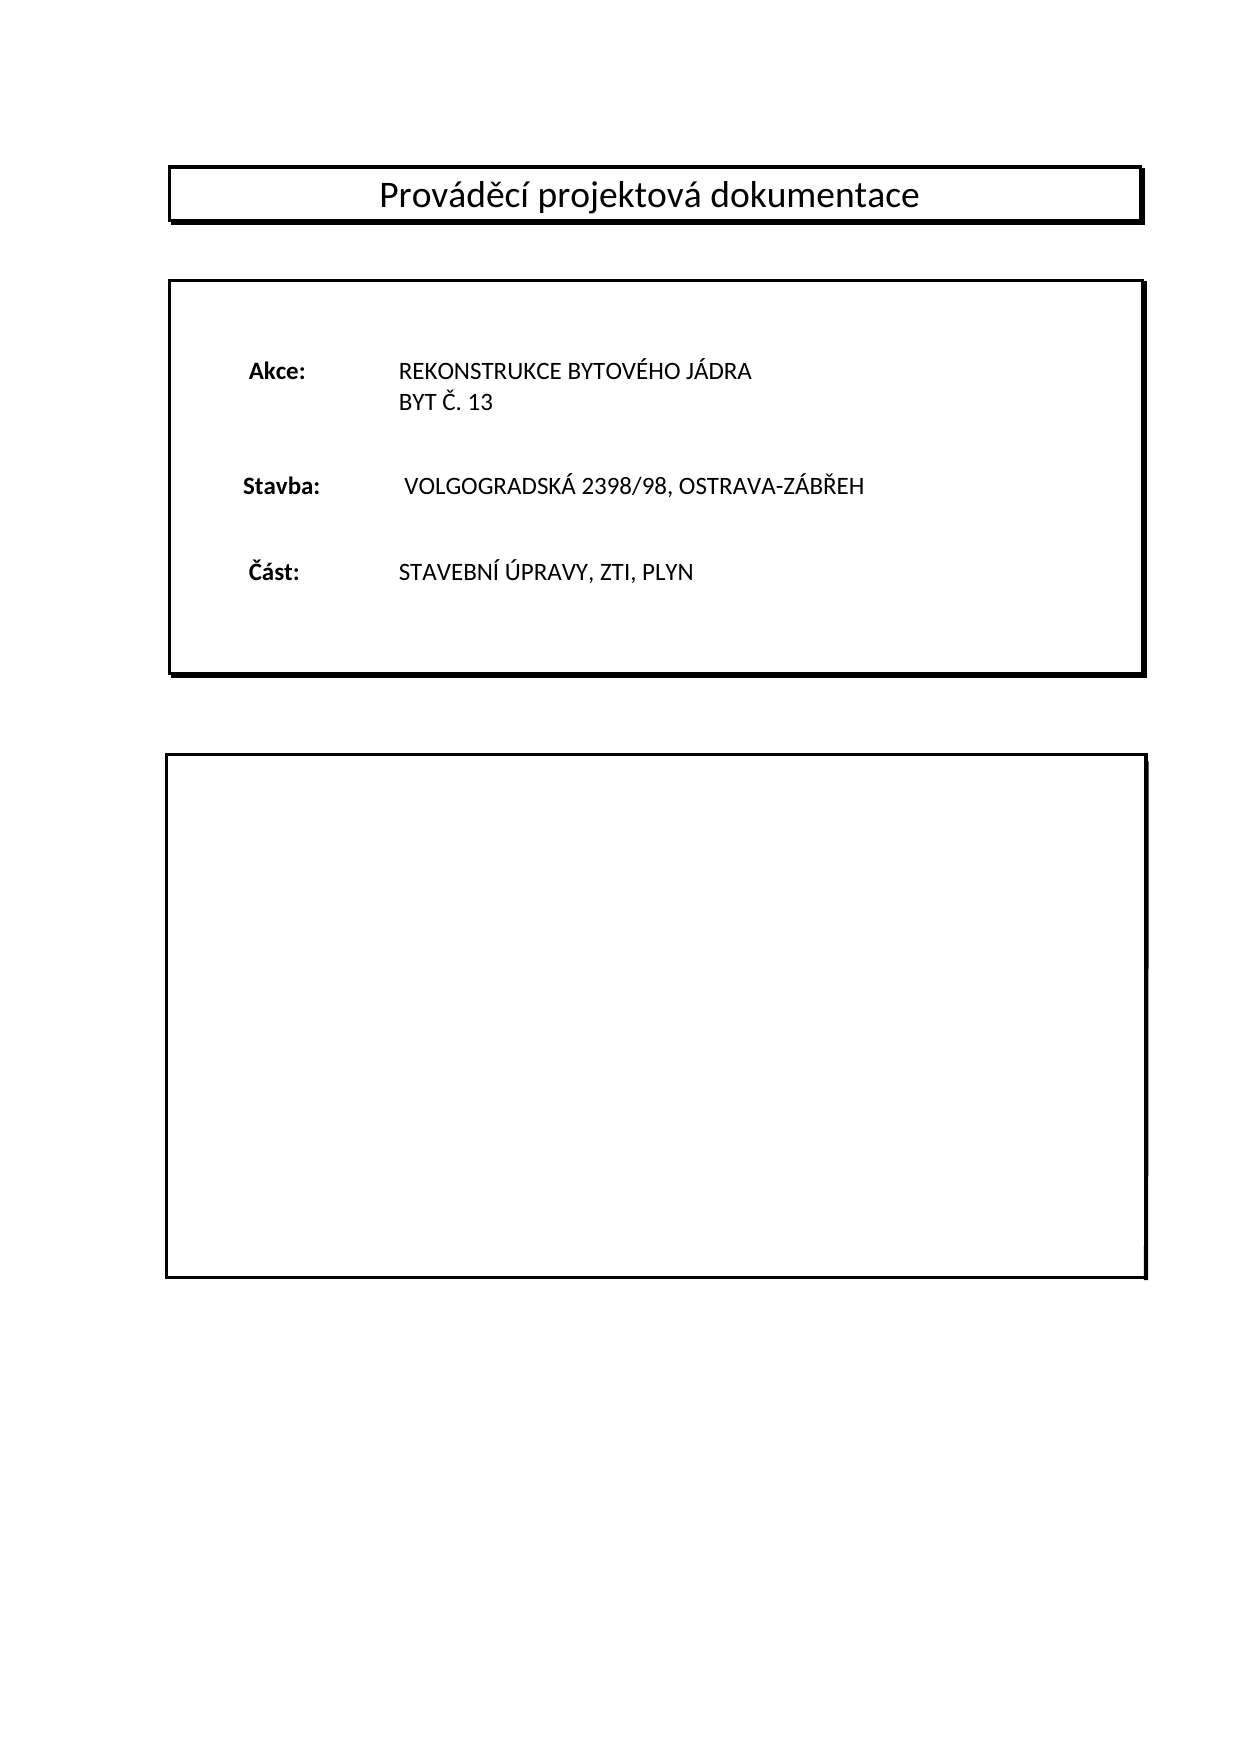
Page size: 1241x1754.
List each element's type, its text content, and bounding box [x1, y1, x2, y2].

text Část: STAVEBNÍ ÚPRAVY, ZTI, PLYN [171, 551, 1141, 587]
text Prováděcí projektová dokumentace [171, 169, 1139, 219]
text BYT Č. 13 [177, 386, 1122, 417]
text Akce: REKONSTRUKCE BYTOVÉHO JÁDRA [177, 356, 1122, 386]
text Stavba: VOLGOGRADSKÁ 2398/98, OSTRAVA-ZÁBŘEH [171, 465, 1141, 501]
